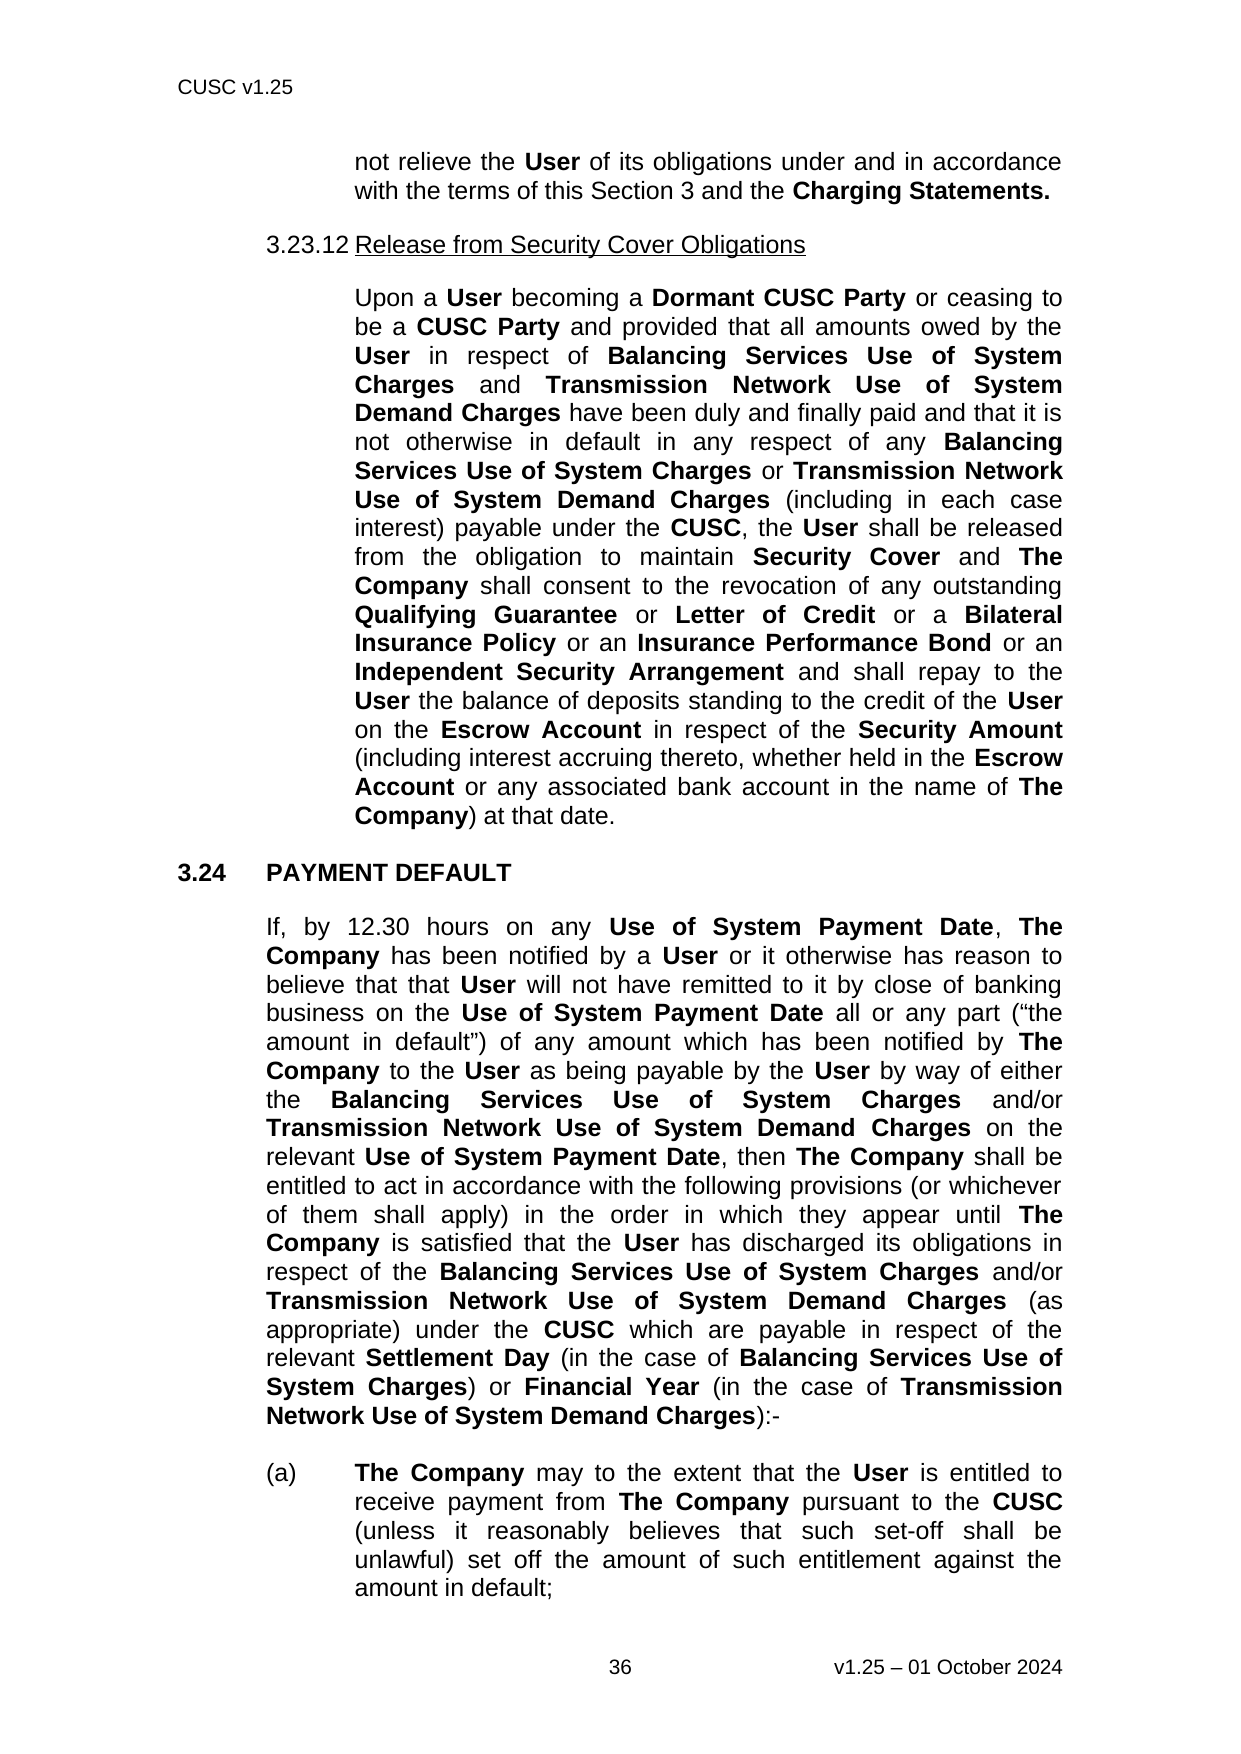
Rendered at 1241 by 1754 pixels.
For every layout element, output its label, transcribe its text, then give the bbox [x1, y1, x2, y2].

subtitle 3.23.12 Release from Security Cover Obligations [177, 229, 1063, 258]
subtitle (a) The Company may to the extent that the User is entitled to receive payment from The Company pursuant to the CUSC (unless it reasonably believes that such set-off shall be unlawful) set off the amount of such entitlement against the amount in default; [266, 1458, 1063, 1602]
subtitle 3.24 PAYMENT DEFAULT [177, 858, 1063, 887]
text Upon a User becoming a Dormant CUSC Party or ceasing to be a CUSC Party and provided that all amounts owed by the User in respect of Balancing Services Use of System Charges and Transmission Network Use of System Demand Charges have been duly and finally paid and that it is not otherwise in default in any respect of any Balancing Services Use of System Charges or Transmission Network Use of System Demand Charges (including in each case interest) payable under the CUSC, the User shall be released from the obligation to maintain Security Cover and The Company shall consent to the revocation of any outstanding Qualifying Guarantee or Letter of Credit or a Bilateral Insurance Policy or an Insurance Performance Bond or an Independent Security Arrangement and shall repay to the User the balance of deposits standing to the credit of the User on the Escrow Account in respect of the Security Amount (including interest accruing thereto, whether held in the Escrow Account or any associated bank account in the name of The Company) at that date. [354, 283, 1063, 829]
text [354, 147, 1063, 204]
text If, by 12.30 hours on any Use of System Payment Date, The Company has been notified by a User or it otherwise has reason to believe that that User will not have remitted to it by close of banking business on the Use of System Payment Date all or any part (“the amount in default”) of any amount which has been notified by The Company to the User as being payable by the User by way of either the Balancing Services Use of System Charges and/or Transmission Network Use of System Demand Charges on the relevant Use of System Payment Date, then The Company shall be entitled to act in accordance with the following provisions (or whichever of them shall apply) in the order in which they appear until The Company is satisfied that the User has discharged its obligations in respect of the Balancing Services Use of System Charges and/or Transmission Network Use of System Demand Charges (as appropriate) under the CUSC which are payable in respect of the relevant Settlement Day (in the case of Balancing Services Use of System Charges) or Financial Year (in the case of Transmission Network Use of System Demand Charges):- [266, 912, 1063, 1429]
